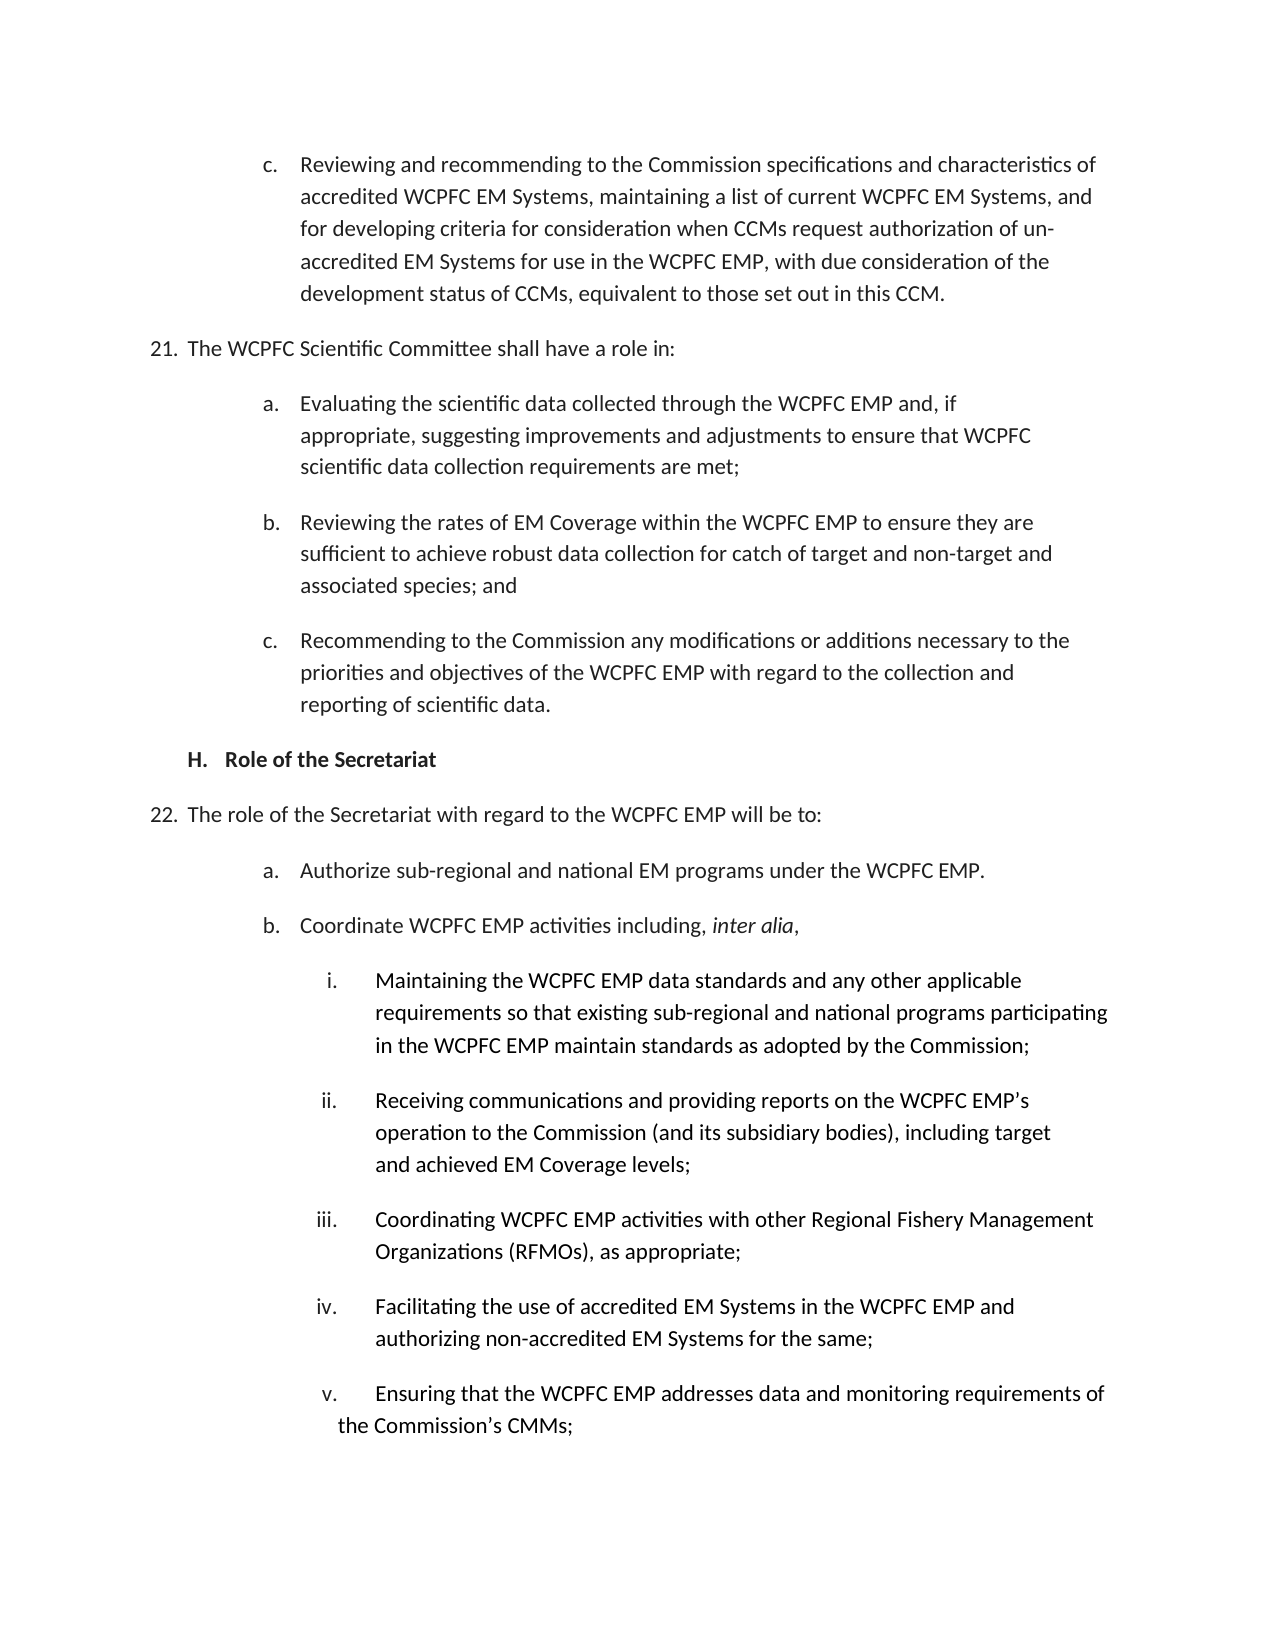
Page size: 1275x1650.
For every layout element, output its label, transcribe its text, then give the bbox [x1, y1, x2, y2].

list Reviewing the rates of EM Coverage within the WCPFC EMP to ensure they are sufficient to achieve robust data collection for catch of target and non-target and associated species; and [263, 508, 1124, 599]
list Evaluating the scientific data collected through the WCPFC EMP and, if appropriate, suggesting improvements and adjustments to ensure that WCPFC scientific data collection requirements are met; [263, 389, 1078, 481]
list The WCPFC Scientific Committee shall have a role in: [150, 334, 1162, 362]
list Coordinating WCPFC EMP activities with other Regional Fishery Management Organizations (RFMOs), as appropriate; [316, 1206, 1094, 1265]
list Reviewing and recommending to the Commission specifications and characteristics of accredited WCPFC EM Systems, maintaining a list of current WCPFC EM Systems, and for developing criteria for consideration when CCMs request authorization of un-accredited EM Systems for use in the WCPFC EMP, with due consideration of the development status of CCMs, equivalent to those set out in this CCM. [263, 150, 1124, 307]
list The role of the Secretariat with regard to the WCPFC EMP will be to: [150, 801, 1162, 829]
list Coordinate WCPFC EMP activities including, inter alia, [263, 911, 1162, 939]
list Ensuring that the WCPFC EMP addresses data and monitoring requirements of [322, 1379, 1162, 1407]
list Receiving communications and providing reports on the WCPFC EMP’s operation to the Commission (and its subsidiary bodies), including target and achieved EM Coverage levels; [321, 1086, 1091, 1178]
text the Commission’s CMMs; [338, 1411, 1162, 1439]
list Recommending to the Commission any modifications or additions necessary to the priorities and objectives of the WCPFC EMP with regard to the collection and reporting of scientific data. [263, 626, 1106, 718]
list Facilitating the use of accredited EM Systems in the WCPFC EMP and authorizing non-accredited EM Systems for the same; [316, 1292, 1125, 1352]
list Authorize sub-regional and national EM programs under the WCPFC EMP. [263, 856, 1162, 884]
subtitle Role of the Secretariat [187, 746, 1162, 773]
list Maintaining the WCPFC EMP data standards and any other applicable requirements so that existing sub-regional and national programs participating in the WCPFC EMP maintain standards as adopted by the Commission; [327, 966, 1108, 1059]
